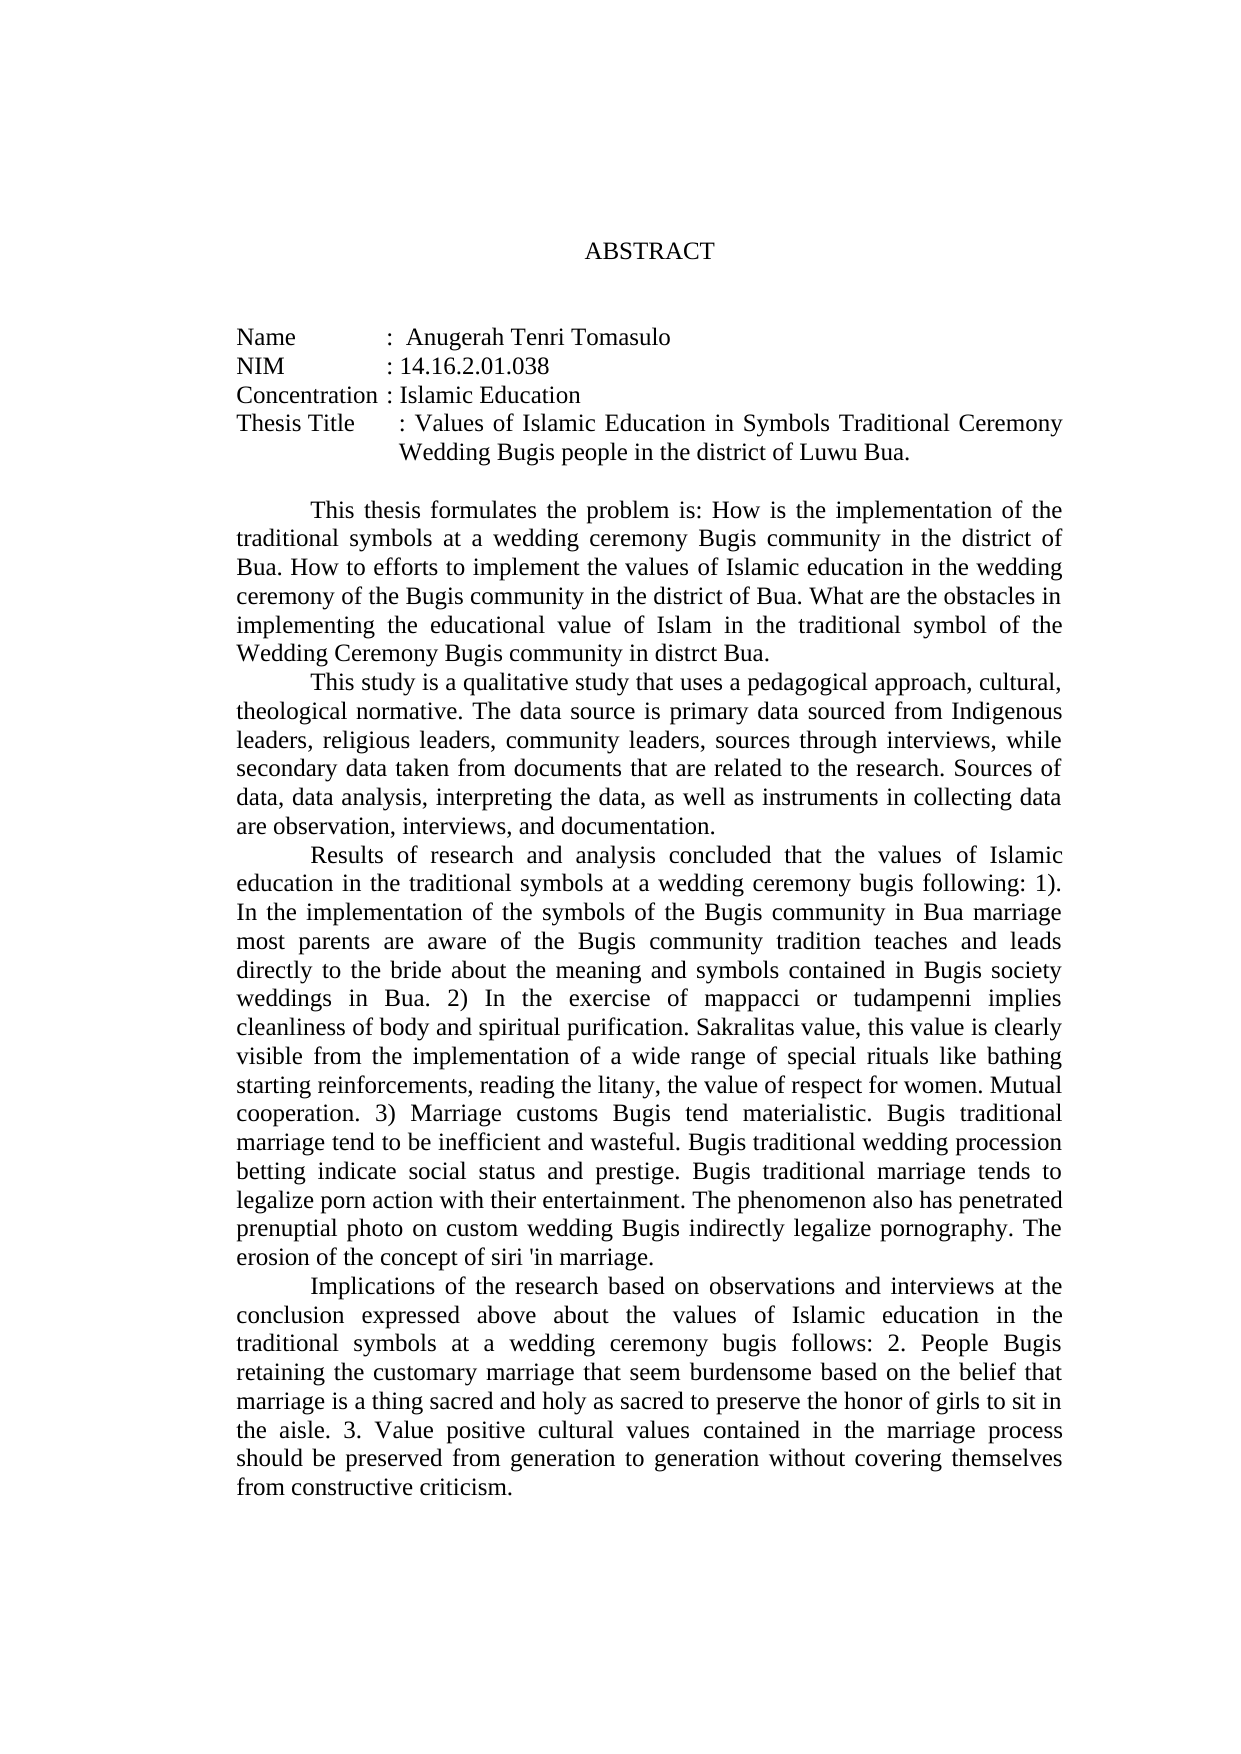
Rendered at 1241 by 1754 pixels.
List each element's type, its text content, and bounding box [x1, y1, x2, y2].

text Implications of the research based on observations and interviews at the conclusion expressed above about the values ​​of Islamic education in the traditional symbols at a wedding ceremony bugis follows: 2. People Bugis retaining the customary marriage that seem burdensome based on the belief that marriage is a thing sacred and holy as sacred to preserve the honor of girls to sit in the aisle. 3. Value positive cultural values ​​contained in the marriage process should be preserved from generation to generation without covering themselves from constructive criticism. [236, 1271, 1063, 1501]
text Thesis Title : Values ​​of Islamic Education in Symbols Traditional Ceremony Wedding Bugis people in the district of Luwu Bua. [236, 408, 1063, 466]
text Concentration : Islamic Education [236, 380, 1063, 408]
text This thesis formulates the problem is: How is the implementation of the traditional symbols at a wedding ceremony Bugis community in the district of Bua. How to efforts to implement the values ​​of Islamic education in the wedding ceremony of the Bugis community in the district of Bua. What are the obstacles in implementing the educational value of Islam in the traditional symbol of the Wedding Ceremony Bugis community in distrct Bua. [236, 495, 1063, 667]
text Name : Anugerah Tenri Tomasulo [236, 322, 1063, 351]
text Results of research and analysis concluded that the values ​​of Islamic education in the traditional symbols at a wedding ceremony bugis following: 1). In the implementation of the symbols of the Bugis community in Bua marriage most parents are aware of the Bugis community tradition teaches and leads directly to the bride about the meaning and symbols contained in Bugis society weddings in Bua. 2) In the exercise of mappacci or tudampenni implies cleanliness of body and spiritual purification. Sakralitas value, this value is clearly visible from the implementation of a wide range of special rituals like bathing starting reinforcements, reading the litany, the value of respect for women. Mutual cooperation. 3) Marriage customs Bugis tend materialistic. Bugis traditional marriage tend to be inefficient and wasteful. Bugis traditional wedding procession betting indicate social status and prestige. Bugis traditional marriage tends to legalize porn action with their entertainment. The phenomenon also has penetrated prenuptial photo on custom wedding Bugis indirectly legalize pornography. The erosion of the concept of siri 'in marriage. [236, 840, 1063, 1271]
text NIM : 14.16.2.01.038 [236, 351, 1063, 380]
text This study is a qualitative study that uses a pedagogical approach, cultural, theological normative. The data source is primary data sourced from Indigenous leaders, religious leaders, community leaders, sources through interviews, while secondary data taken from documents that are related to the research. Sources of data, data analysis, interpreting the data, as well as instruments in collecting data are observation, interviews, and documentation. [236, 667, 1063, 840]
text ABSTRACT [236, 236, 1063, 297]
